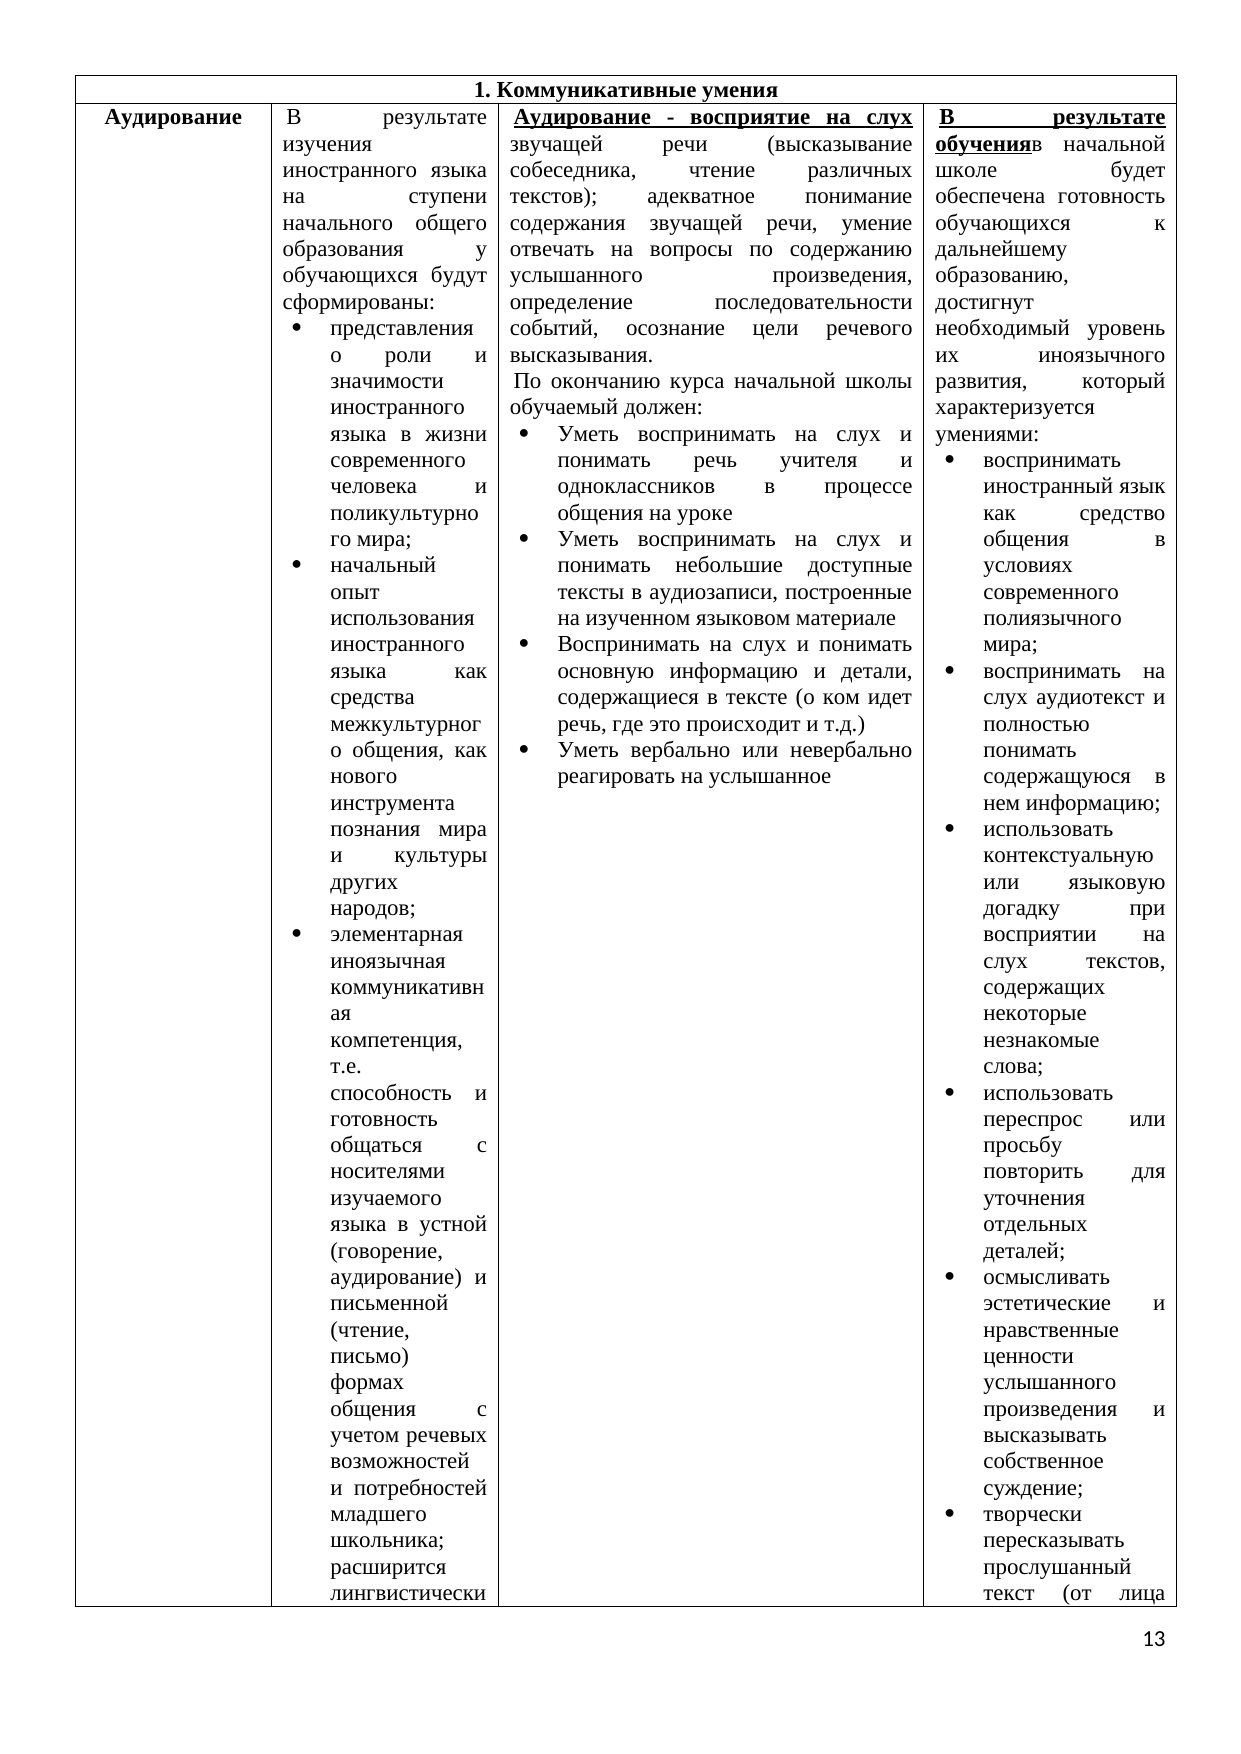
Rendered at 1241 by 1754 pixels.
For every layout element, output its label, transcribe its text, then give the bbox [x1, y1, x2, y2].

table_cell 1. Коммуникативные умения [76, 76, 1176, 102]
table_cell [924, 104, 1176, 1606]
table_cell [499, 104, 923, 1606]
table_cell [272, 104, 498, 1606]
table_cell Аудирование [76, 104, 271, 1606]
